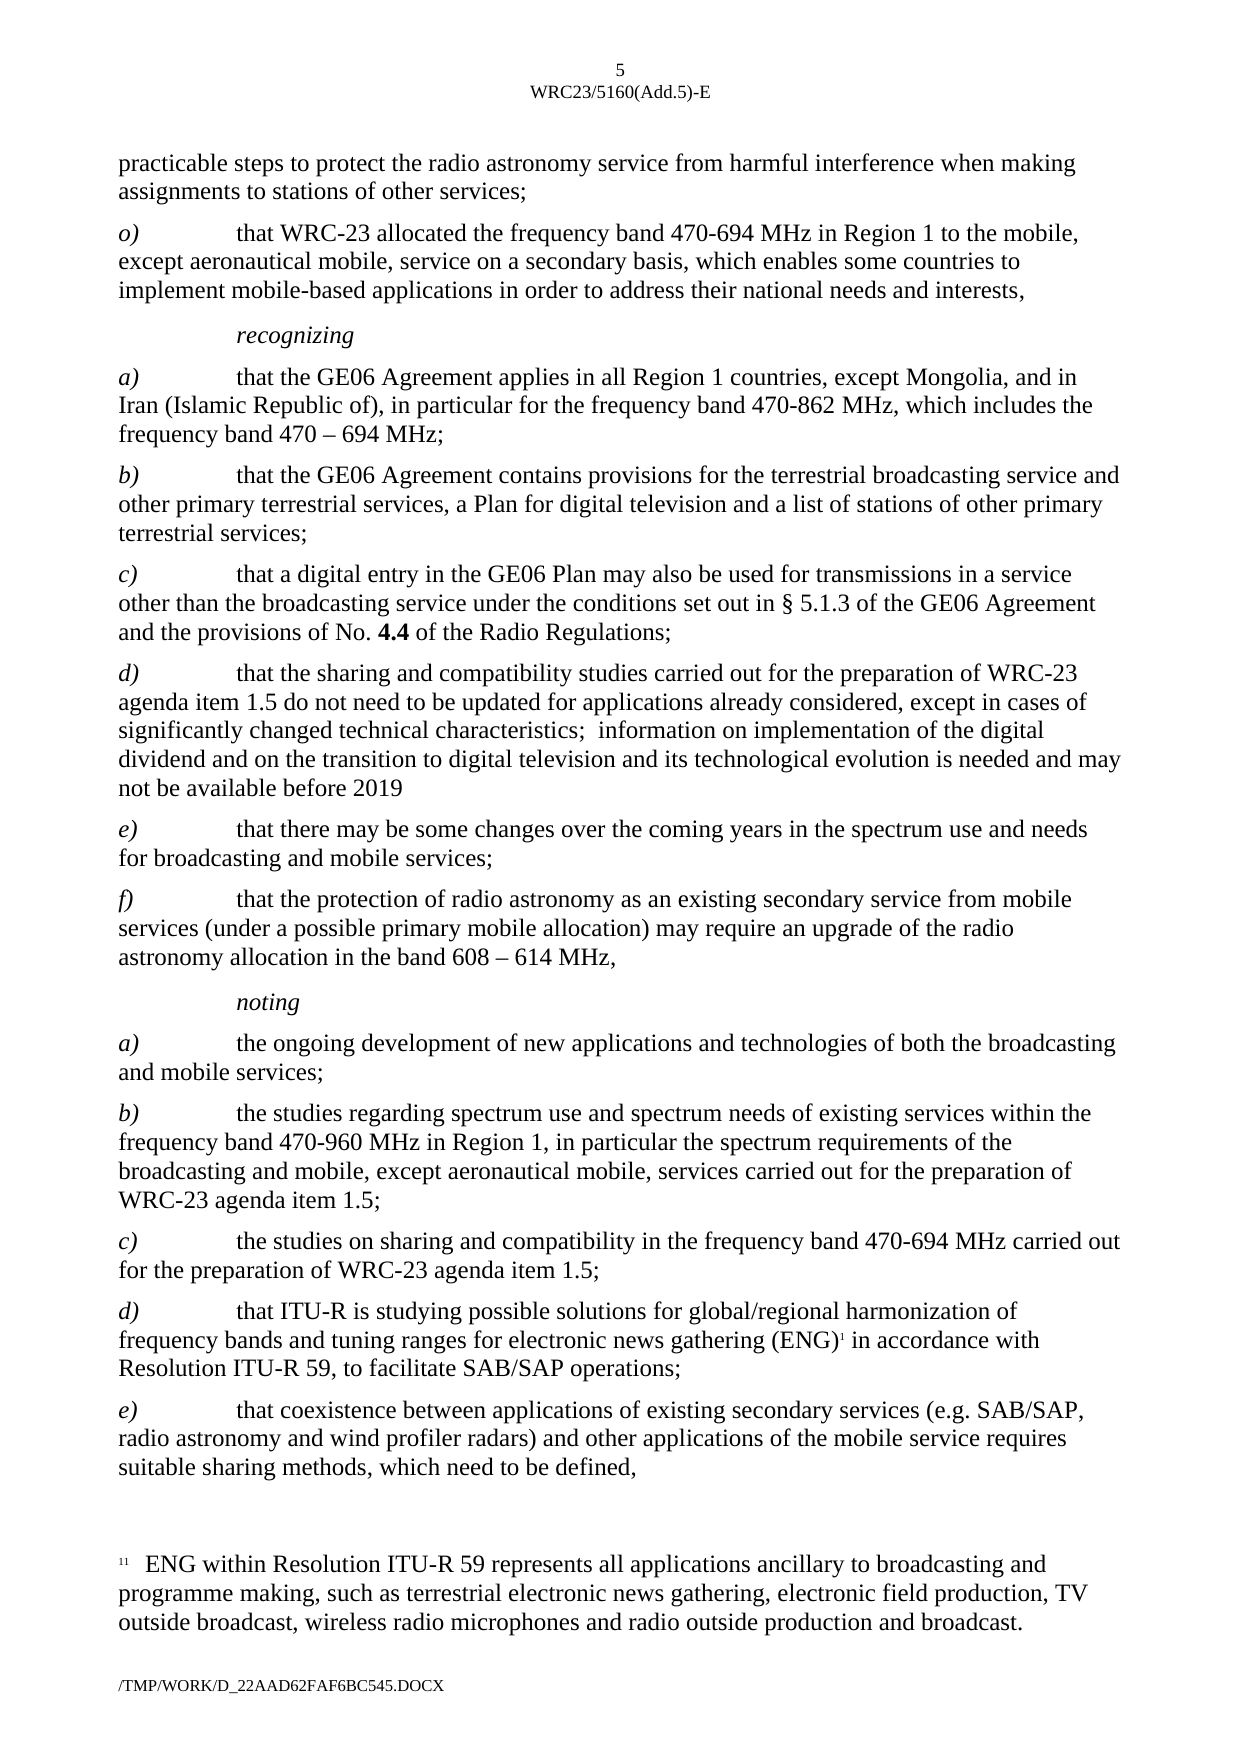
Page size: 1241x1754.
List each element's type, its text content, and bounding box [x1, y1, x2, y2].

text c) that a digital entry in the GE06 Plan may also be used for transmissions in a service other than the broadcasting service under the conditions set out in § 5.1.3 of the GE06 Agreement and the provisions of No. 4.4 of the Radio Regulations; [118, 559, 1122, 646]
text d) that ; [118, 658, 1122, 802]
text the ongoing development of new applications and technologies of both the broadcasting and mobile services [118, 1028, 1122, 1086]
text recognizing [236, 321, 1122, 349]
text b) that the GE06 Agreement contains provisions for the terrestrial broadcasting service and other primary terrestrial services, a Plan for digital television and a list of stations of other primary terrestrial services; [118, 461, 1122, 547]
text , [118, 1395, 1122, 1481]
text , [118, 884, 1122, 971]
text noting [236, 987, 1122, 1016]
text a) that the GE06 Agreement applies in all Region 1 countries, except Mongolia, and in Iran (Islamic Republic of), in particular for the frequency band 470-862 MHz; [118, 362, 1122, 448]
